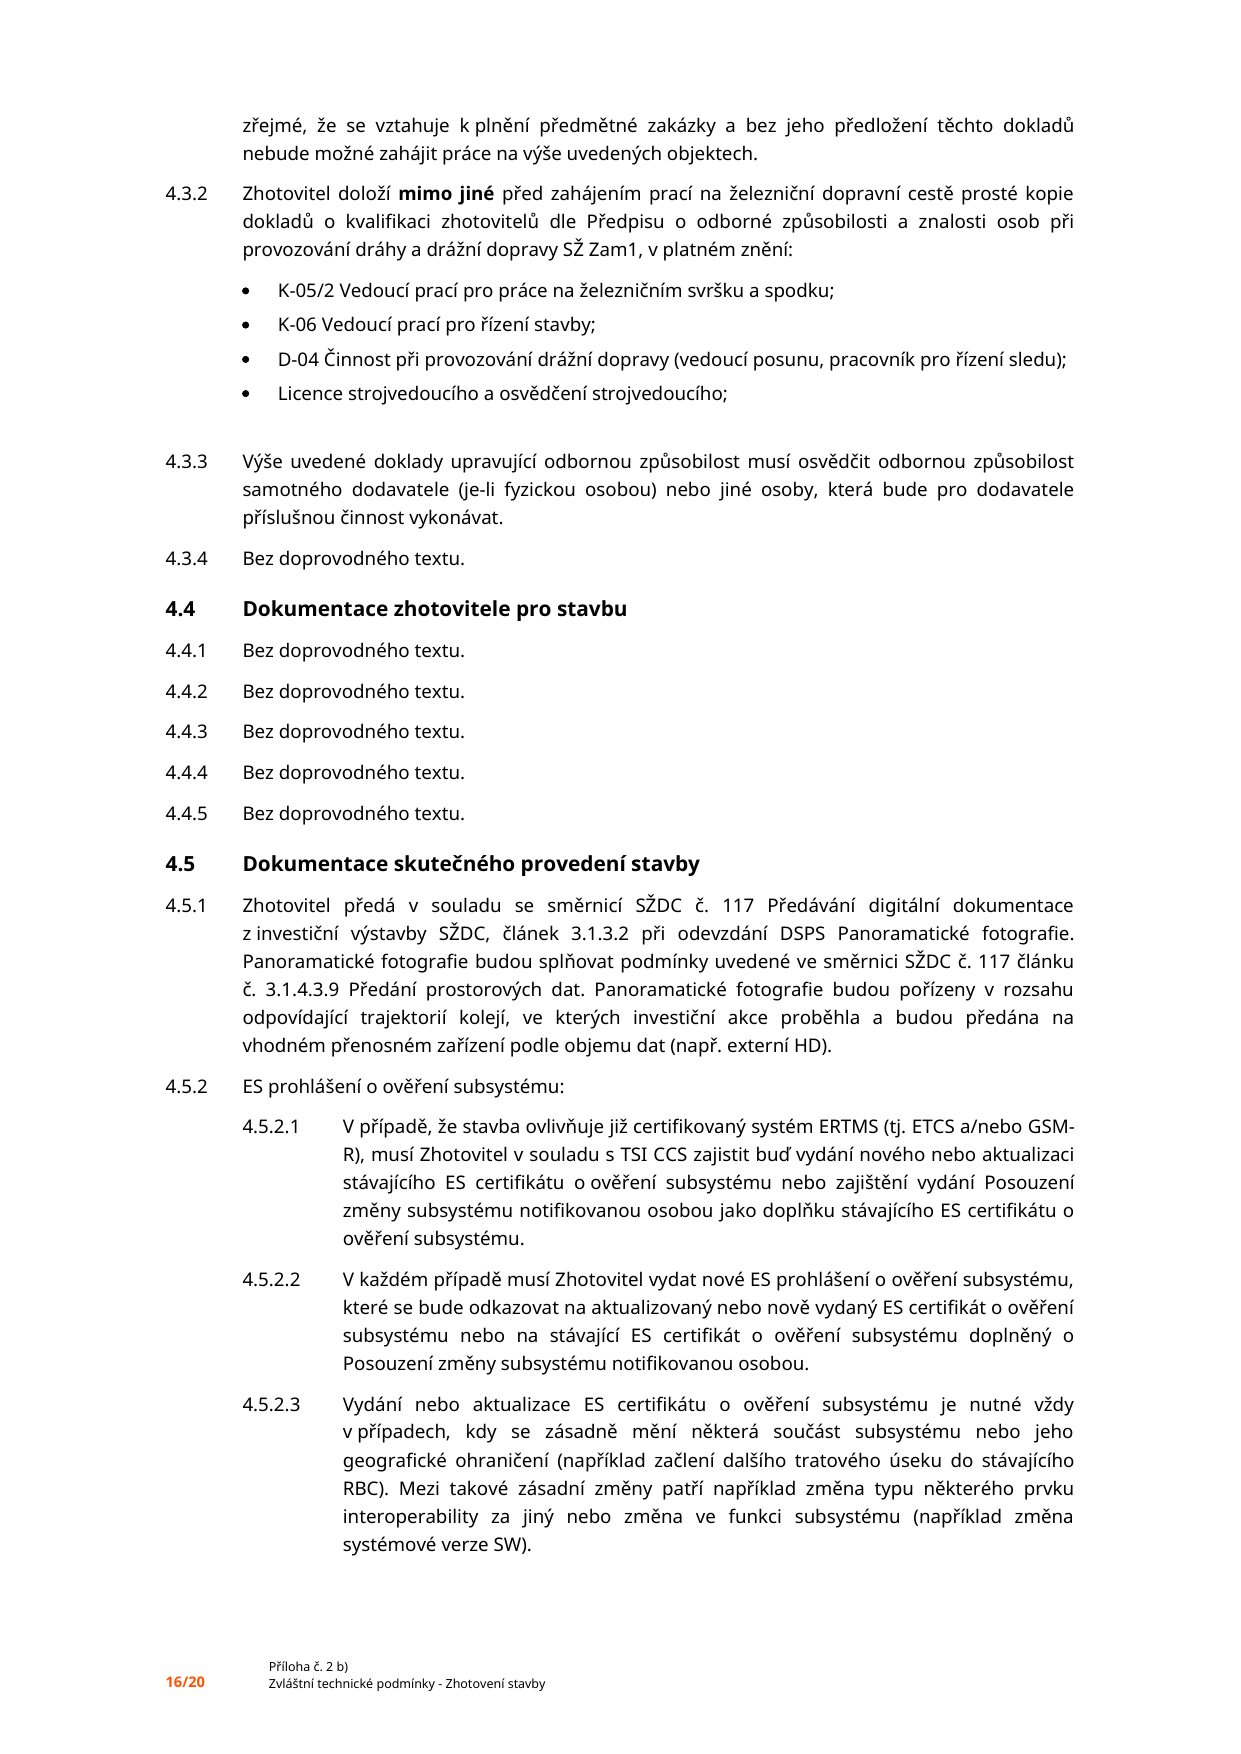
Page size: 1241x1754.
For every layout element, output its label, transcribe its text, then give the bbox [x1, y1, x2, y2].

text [165, 112, 1075, 166]
text Bez doprovodného textu. [165, 759, 1075, 785]
text Bez doprovodného textu. [165, 545, 1075, 571]
text Dokumentace zhotovitele pro stavbu [165, 594, 1075, 622]
text Zhotovitel doloží mimo jiné před zahájením prací na železniční dopravní cestě prosté kopie dokladů o kvalifikaci zhotovitelů dle Předpisu o odborné způsobilosti a znalosti osob při provozování dráhy a drážní dopravy SŽ Zam1, v platném znění: [165, 181, 1075, 262]
text V každém případě musí Zhotovitel vydat nové ES prohlášení o ověření subsystému, které se bude odkazovat na aktualizovaný nebo nově vydaný ES certifikát o ověření subsystému nebo na stávající ES certifikát o ověření subsystému doplněný o Posouzení změny subsystému notifikovanou osobou. [242, 1266, 1075, 1376]
list K-06 Vedoucí prací pro řízení stavby; [242, 312, 1075, 337]
text Bez doprovodného textu. [165, 800, 1075, 825]
text ES prohlášení o ověření subsystému: [165, 1073, 1075, 1099]
list K-05/2 Vedoucí prací pro práce na železničním svršku a spodku; [242, 277, 1075, 303]
text V případě, že stavba ovlivňuje již certifikovaný systém ERTMS (tj. ETCS a/nebo GSM-R), musí Zhotovitel v souladu s TSI CCS zajistit buď vydání nového nebo aktualizaci stávajícího ES certifikátu o ověření subsystému nebo zajištění vydání Posouzení změny subsystému notifikovanou osobou jako doplňku stávajícího ES certifikátu o ověření subsystému. [242, 1114, 1075, 1251]
list D-04 Činnost při provozování drážní dopravy (vedoucí posunu, pracovník pro řízení sledu); [242, 346, 1075, 371]
text Zhotovitel předá v souladu se směrnicí SŽDC č. 117 Předávání digitální dokumentace z investiční výstavby SŽDC, článek 3.1.3.2 při odevzdání DSPS Panoramatické fotografie. Panoramatické fotografie budou splňovat podmínky uvedené ve směrnici SŽDC č. 117 článku č. 3.1.4.3.9 Předání prostorových dat. Panoramatické fotografie budou pořízeny v rozsahu odpovídající trajektorií kolejí, ve kterých investiční akce proběhla a budou předána na vhodném přenosném zařízení podle objemu dat (např. externí HD). [165, 892, 1075, 1058]
text Dokumentace skutečného provedení stavby [165, 849, 1075, 877]
text Výše uvedené doklady upravující odbornou způsobilost musí osvědčit odbornou způsobilost samotného dodavatele (je-li fyzickou osobou) nebo jiné osoby, která bude pro dodavatele příslušnou činnost vykonávat. [165, 449, 1075, 530]
list Licence strojvedoucího a osvědčení strojvedoucího; [242, 380, 1075, 406]
text Vydání nebo aktualizace ES certifikátu o ověření subsystému je nutné vždy v případech, kdy se zásadně mění některá součást subsystému nebo jeho geografické ohraničení (například začlení dalšího tratového úseku do stávajícího RBC). Mezi takové zásadní změny patří například změna typu některého prvku interoperability za jiný nebo změna ve funkci subsystému (například změna systémové verze SW). [242, 1391, 1075, 1556]
text Bez doprovodného textu. [165, 638, 1075, 663]
text Bez doprovodného textu. [165, 719, 1075, 744]
text Bez doprovodného textu. [165, 678, 1075, 704]
